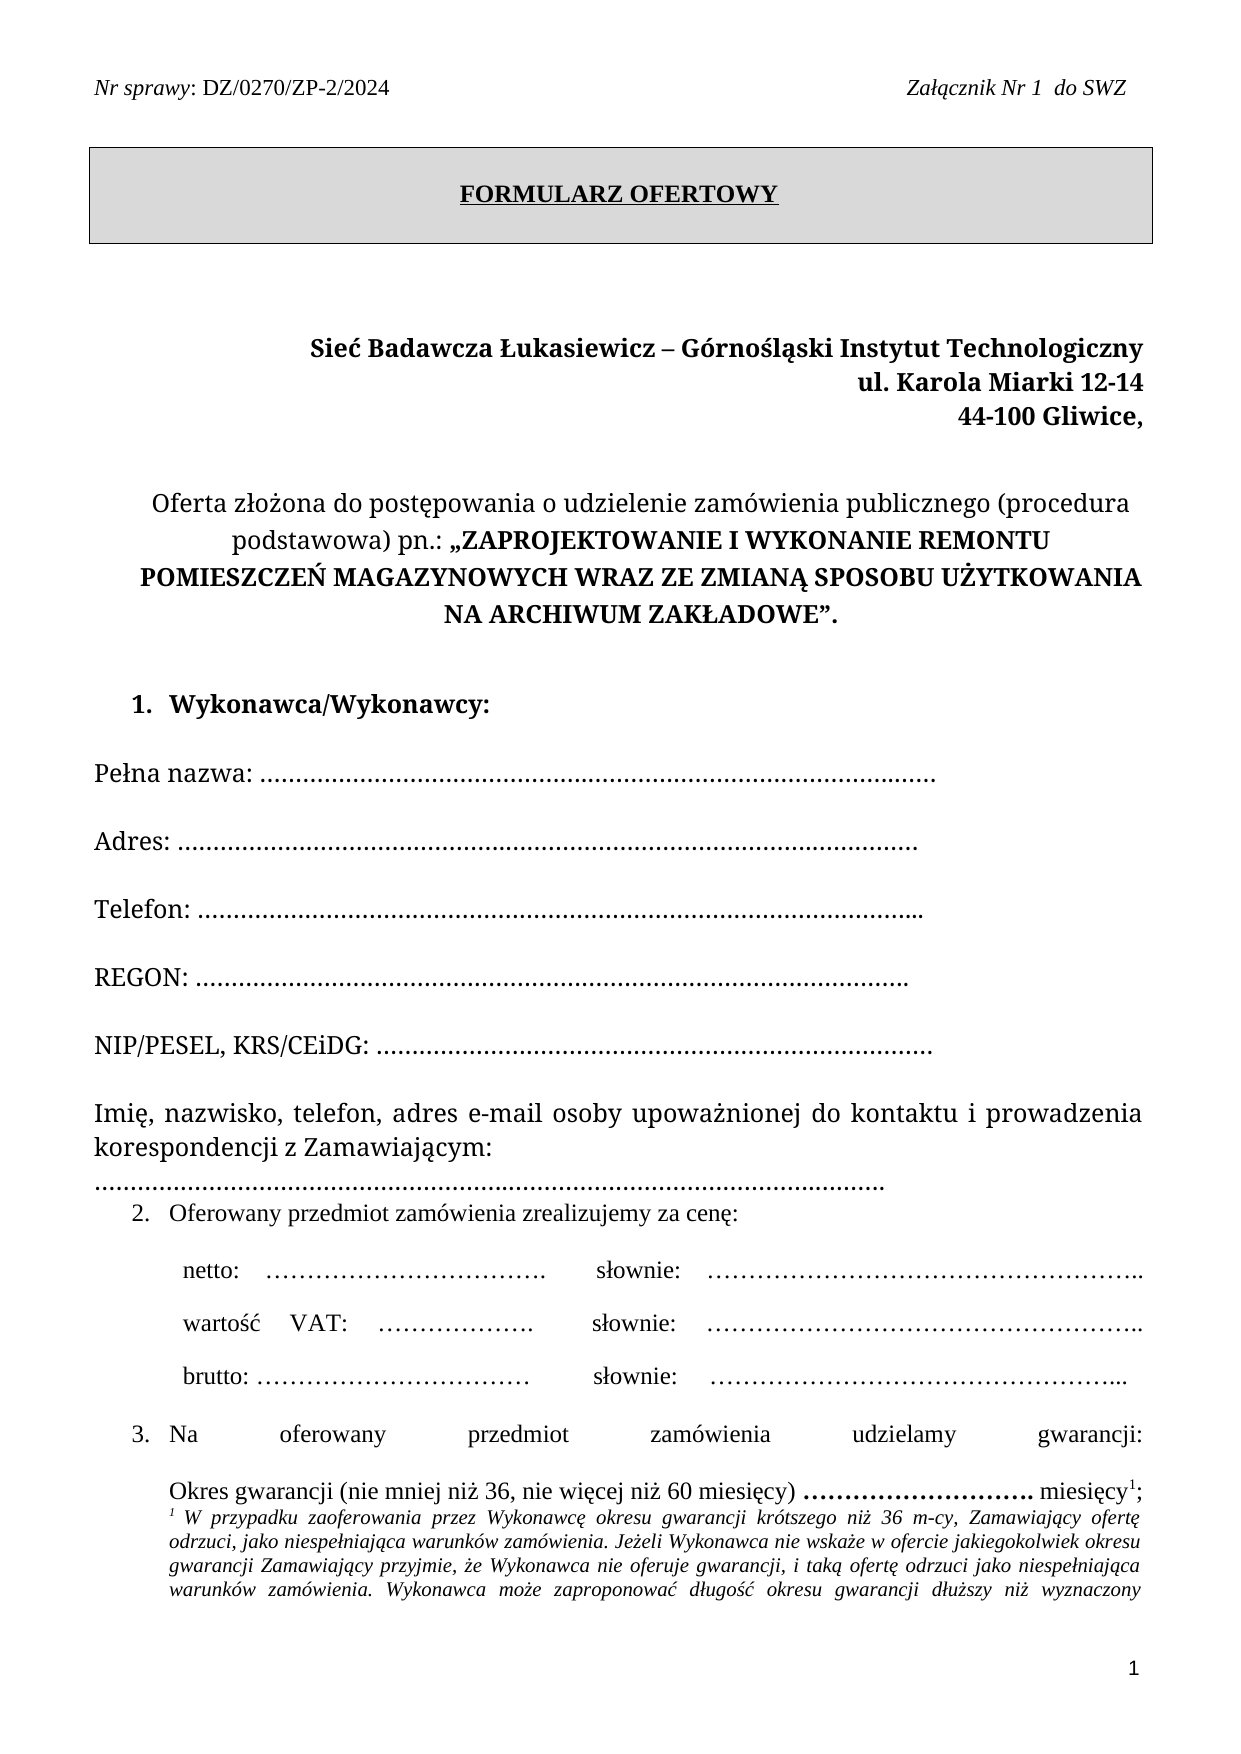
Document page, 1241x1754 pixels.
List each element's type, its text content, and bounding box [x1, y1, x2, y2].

text Sieć Badawcza Łukasiewicz – Górnośląski Instytut Technologiczny [94, 330, 1144, 364]
text ………………………………………………….…………………………………….………. [94, 1164, 1144, 1198]
list Wykonawca/Wykonawcy: [131, 687, 1144, 721]
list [169, 1505, 1144, 1601]
text brutto: …………………………… słownie: …………………………………………... [183, 1361, 1144, 1390]
list Na oferowany przedmiot zamówienia udzielamy gwarancji: Okres gwarancji (nie mniej niż 36, nie więcej niż 60 miesięcy) ………………………. miesięcy1; [131, 1419, 1144, 1505]
text wartość VAT: ………………. słownie: …………………………………………….. [183, 1308, 1144, 1361]
text 44-100 Gliwice, [94, 398, 1144, 432]
text Telefon: ………………………………………………………………………………………... [94, 892, 1144, 926]
list Oferowany przedmiot zamówienia zrealizujemy za cenę: [131, 1198, 1144, 1227]
text ul. Karola Miarki 12-14 [94, 364, 1144, 398]
text FORMULARZ OFERTOWY [90, 176, 1152, 243]
text netto: ……………………………. słownie: …………………………………………….. [183, 1256, 1144, 1308]
text Adres: ……………………………………….…………………………………….…………… [94, 823, 1144, 857]
text NIP/PESEL, KRS/CEiDG: …………………………………………………………………… [94, 1028, 1144, 1062]
text Oferta złożona do postępowania o udzielenie zamówienia publicznego (procedura podstawowa) pn.: „ZAPROJEKTOWANIE I WYKONANIE REMONTU POMIESZCZEŃ MAGAZYNOWYCH WRAZ ZE ZMIANĄ SPOSOBU UŻYTKOWANIA NA ARCHIWUM ZAKŁADOWE”. [138, 486, 1144, 630]
text Imię, nazwisko, telefon, adres e-mail osoby upoważnionej do kontaktu i prowadzenia korespondencji z Zamawiającym: [94, 1096, 1144, 1164]
text Pełna nazwa: ……………………………………….…………………………………….…… [94, 755, 1144, 789]
text REGON: ………………………………………………………………………………………. [94, 960, 1144, 994]
